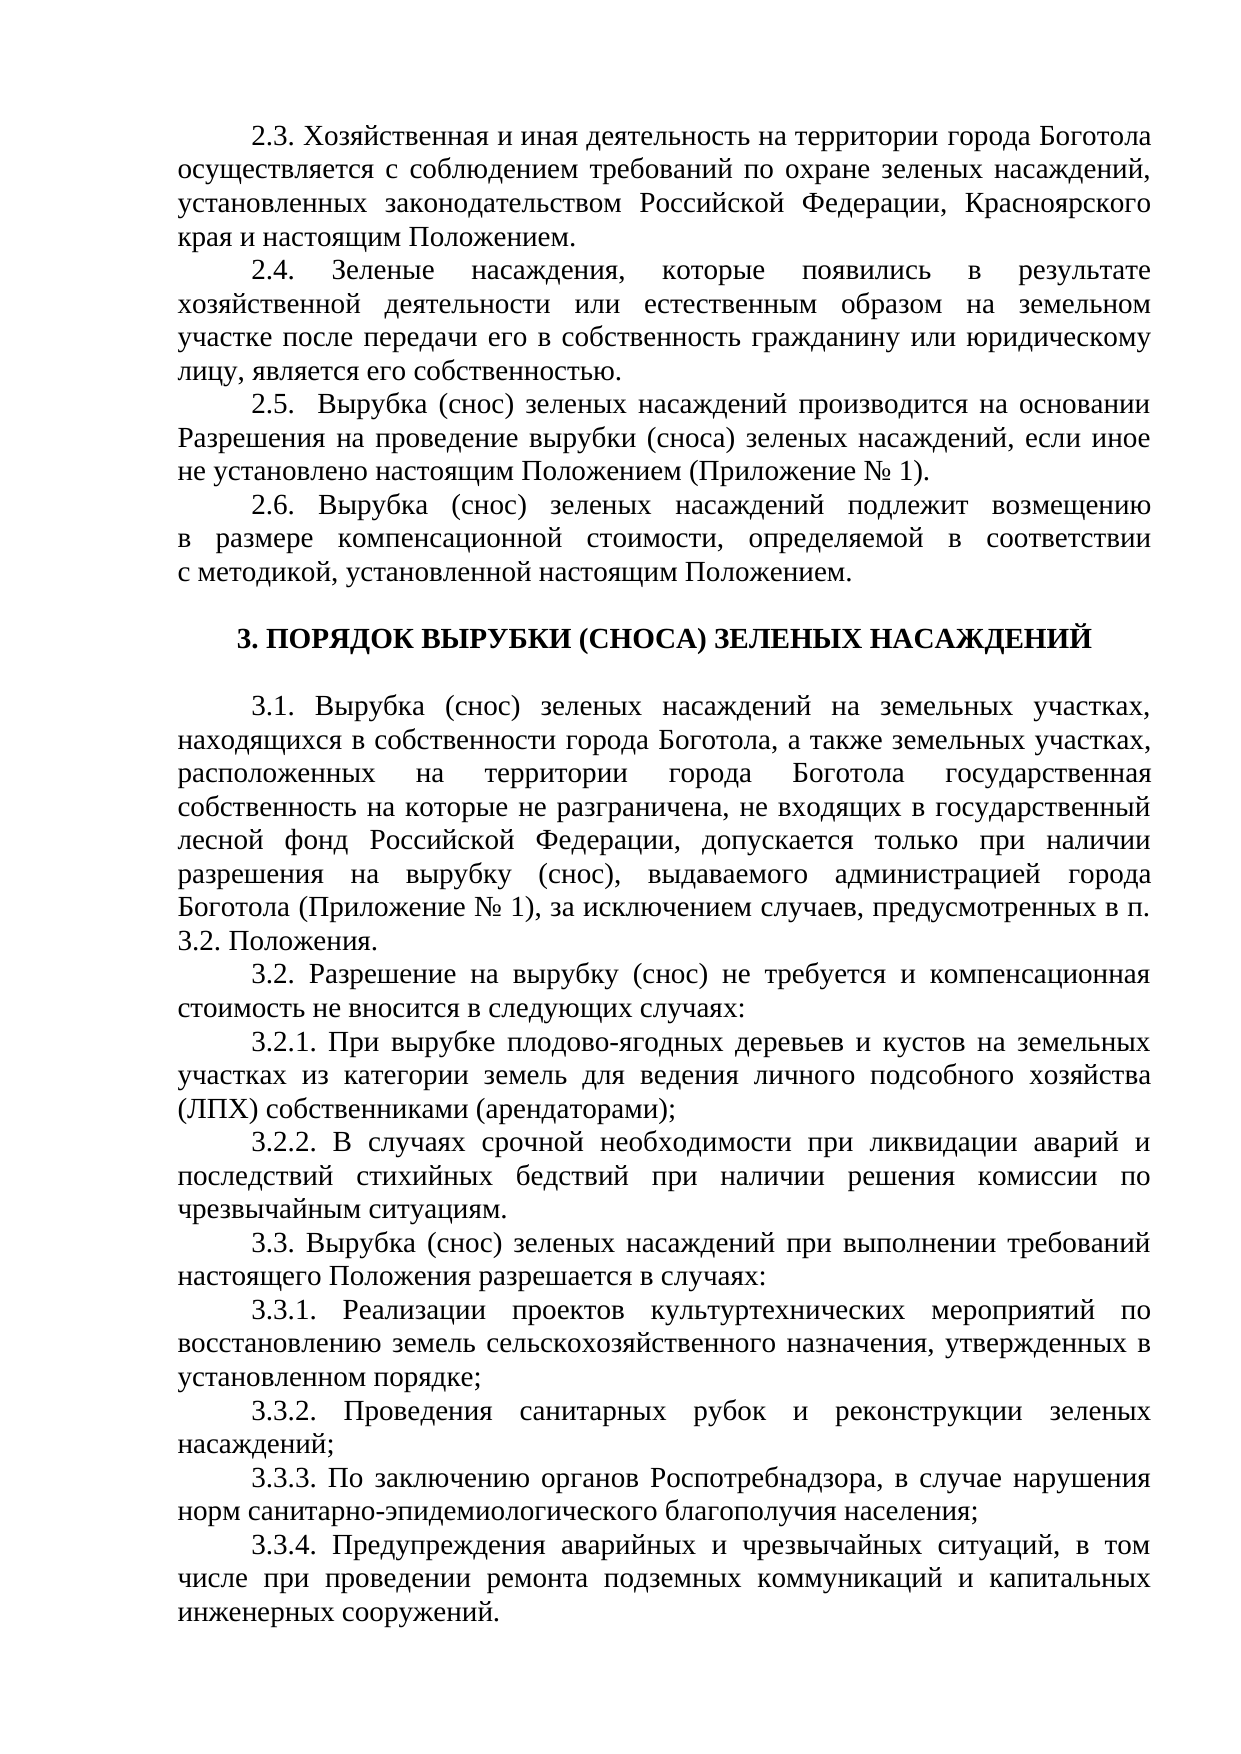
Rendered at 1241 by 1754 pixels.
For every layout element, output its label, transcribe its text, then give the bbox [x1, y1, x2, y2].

text 3.2.2. В случаях срочной необходимости при ликвидации аварий и последствий стихийных бедствий при наличии решения комиссии по чрезвычайным ситуациям. [177, 1124, 1152, 1225]
text 3.3.4. Предупреждения аварийных и чрезвычайных ситуаций, в том числе при проведении ремонта подземных коммуникаций и капитальных инженерных сооружений. [177, 1527, 1152, 1627]
text 3.3.1. Реализации проектов культуртехнических мероприятий по восстановлению земель сельскохозяйственного назначения, утвержденных в установленном порядке; [177, 1292, 1152, 1393]
text 2.3. Хозяйственная и иная деятельность на территории города Боготола осуществляется с соблюдением требований по охране зеленых насаждений, установленных законодательством Российской Федерации, Красноярского края и настоящим Положением. [177, 118, 1152, 252]
text 3.3. Вырубка (снос) зеленых насаждений при выполнении требований настоящего Положения разрешается в случаях: [177, 1225, 1152, 1292]
text 3.3.3. По заключению органов Роспотребнадзора, в случае нарушения норм санитарно-эпидемиологического благополучия населения; [177, 1460, 1152, 1527]
text 2.5. Вырубка (снос) зеленых насаждений производится на основании Разрешения на проведение вырубки (сноса) зеленых насаждений, если иное не установлено настоящим Положением (Приложение № 1). [177, 386, 1152, 487]
text 3.2.1. При вырубке плодово-ягодных деревьев и кустов на земельных участках из категории земель для ведения личного подсобного хозяйства (ЛПХ) собственниками (арендаторами); [177, 1024, 1152, 1124]
text 3.1. Вырубка (снос) зеленых насаждений на земельных участках, находящихся в собственности города Боготола, а также земельных участках, расположенных на территории города Боготола государственная собственность на которые не разграничена, не входящих в государственный лесной фонд Российской Федерации, допускается только при наличии разрешения на вырубку (снос), выдаваемого администрацией города Боготола (Приложение № 1), за исключением случаев, предусмотренных в п. 3.2. Положения. [177, 688, 1152, 957]
text 3.3.2. Проведения санитарных рубок и реконструкции зеленых насаждений; [177, 1393, 1152, 1460]
text 3. ПОРЯДОК ВЫРУБКИ (СНОСА) ЗЕЛЕНЫХ НАСАЖДЕНИЙ [177, 621, 1152, 655]
text 2.4. Зеленые насаждения, которые появились в результате хозяйственной деятельности или естественным образом на земельном участке после передачи его в собственность гражданину или юридическому лицу, является его собственностью. [177, 252, 1152, 386]
text 2.6. Вырубка (снос) зеленых насаждений подлежит возмещению в размере компенсационной стоимости, определяемой в соответствии с методикой, установленной настоящим Положением. [177, 487, 1152, 588]
text 3.2. Разрешение на вырубку (снос) не требуется и компенсационная стоимость не вносится в следующих случаях: [177, 957, 1152, 1024]
